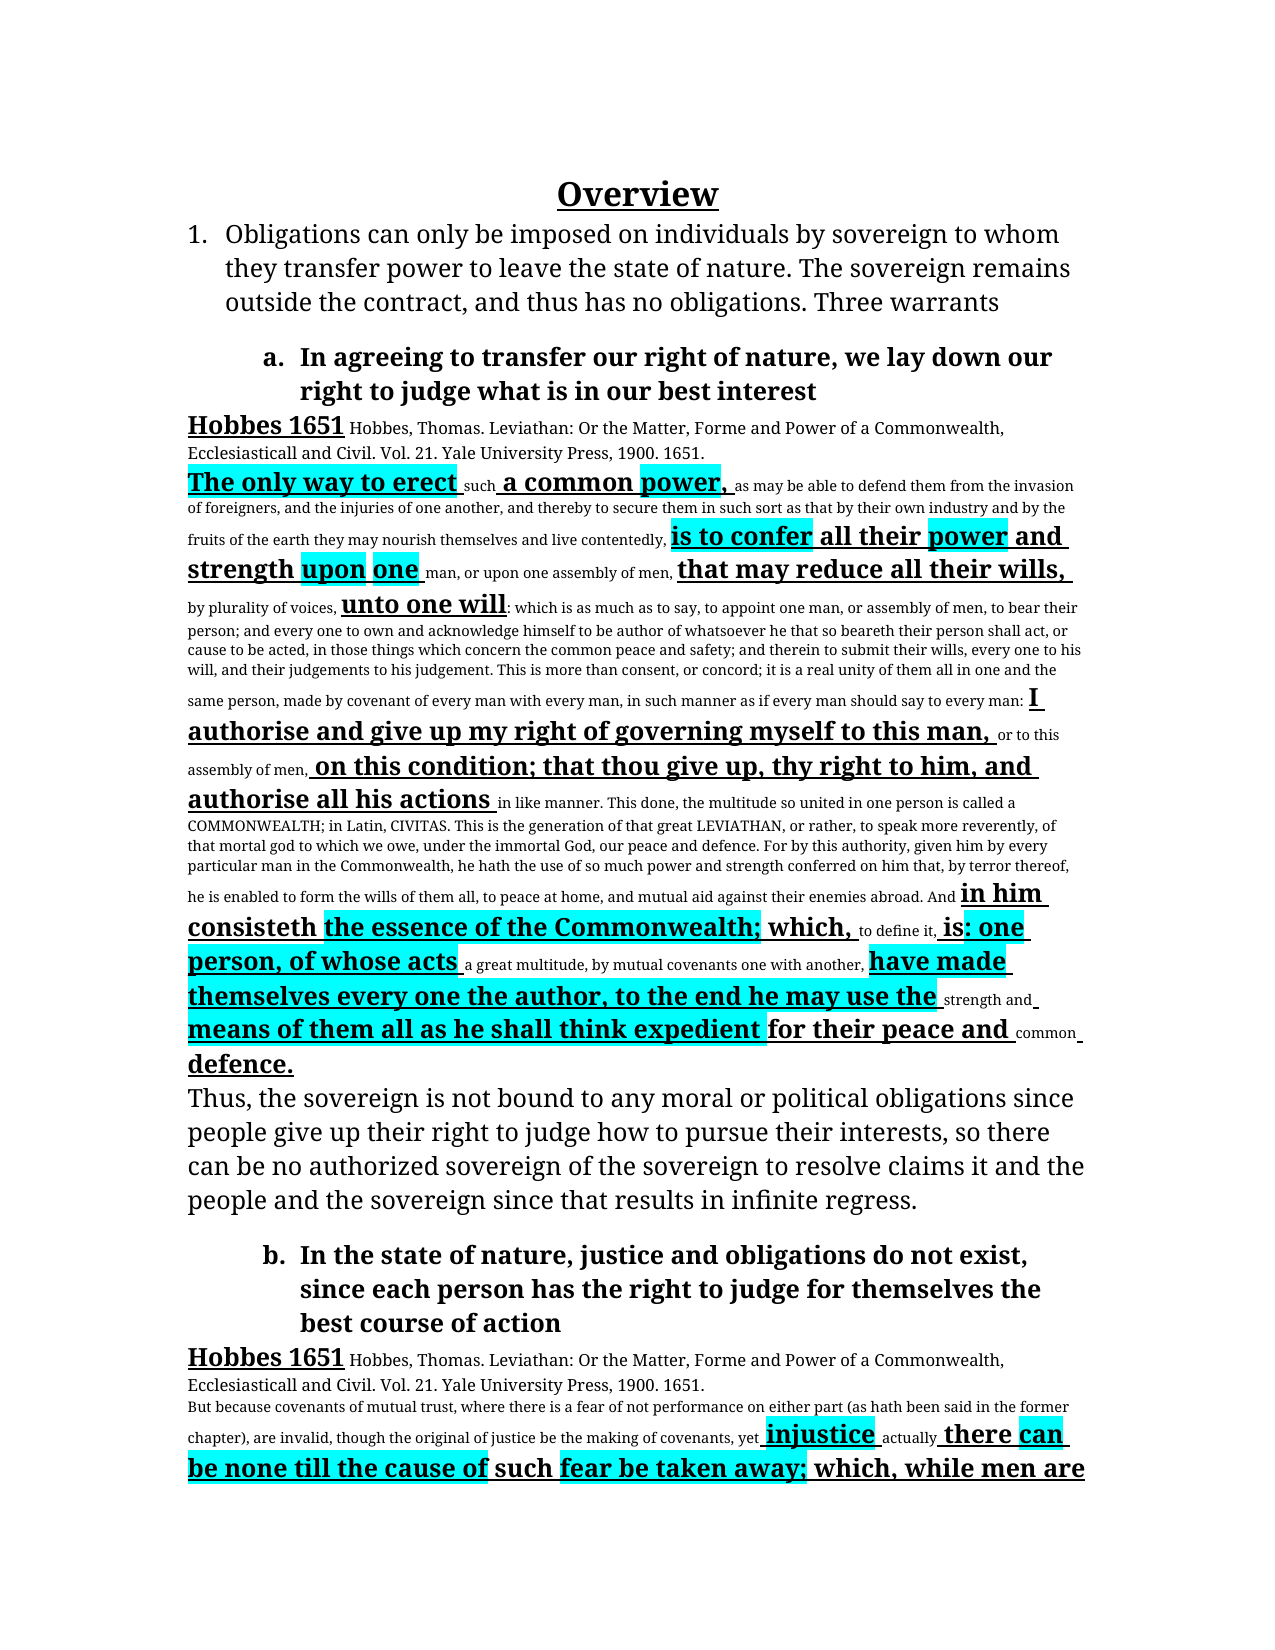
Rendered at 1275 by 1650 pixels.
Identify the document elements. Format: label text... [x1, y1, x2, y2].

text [187, 1396, 1087, 1484]
text The only way to erect such a common power, as may be able to defend them from the invasion of foreigners, and the injuries of one another, and thereby to secure them in such sort as that by their own industry and by the fruits of the earth they may nourish themselves and live contentedly, is to confer all their power and strength upon one man, or upon one assembly of men, that may reduce all their wills, by plurality of voices, unto one will: which is as much as to say, to appoint one man, or assembly of men, to bear their person; and every one to own and acknowledge himself to be author of whatsoever he that so beareth their person shall act, or cause to be acted, in those things which concern the common peace and safety; and therein to submit their wills, every one to his will, and their judgements to his judgement. This is more than consent, or concord; it is a real unity of them all in one and the same person, made by covenant of every man with every man, in such manner as if every man should say to every man: I authorise and give up my right of governing myself to this man, or to this assembly of men, on this condition; that thou give up, thy right to him, and authorise all his actions in like manner. This done, the multitude so united in one person is called a COMMONWEALTH; in Latin, CIVITAS. This is the generation of that great LEVIATHAN, or rather, to speak more reverently, of that mortal god to which we owe, under the immortal God, our peace and defence. For by this authority, given him by every particular man in the Commonwealth, he hath the use of so much power and strength conferred on him that, by terror thereof, he is enabled to form the wills of them all, to peace at home, and mutual aid against their enemies abroad. And in him consisteth the essence of the Commonwealth; which, to define it, is: one person, of whose acts a great multitude, by mutual covenants one with another, have made themselves every one the author, to the end he may use the strength and means of them all as he shall think expedient for their peace and common defence. [187, 464, 1087, 1080]
subtitle In agreeing to transfer our right of nature, we lay down our right to judge what is in our best interest [262, 339, 1087, 407]
subtitle Overview [187, 171, 1087, 216]
list Obligations can only be imposed on individuals by sovereign to whom they transfer power to leave the state of nature. The sovereign remains outside the contract, and thus has no obligations. Three warrants [187, 216, 1087, 318]
text Hobbes 1651 Hobbes, Thomas. Leviathan: Or the Matter, Forme and Power of a Commonwealth, Ecclesiasticall and Civil. Vol. 21. Yale University Press, 1900. 1651. [187, 407, 1087, 464]
subtitle In the state of nature, justice and obligations do not exist, since each person has the right to judge for themselves the best course of action [262, 1237, 1087, 1339]
text Thus, the sovereign is not bound to any moral or political obligations since people give up their right to judge how to pursue their interests, so there can be no authorized sovereign of the sovereign to resolve claims it and the people and the sovereign since that results in infinite regress. [187, 1080, 1087, 1217]
text Hobbes 1651 Hobbes, Thomas. Leviathan: Or the Matter, Forme and Power of a Commonwealth, Ecclesiasticall and Civil. Vol. 21. Yale University Press, 1900. 1651. [187, 1339, 1087, 1396]
